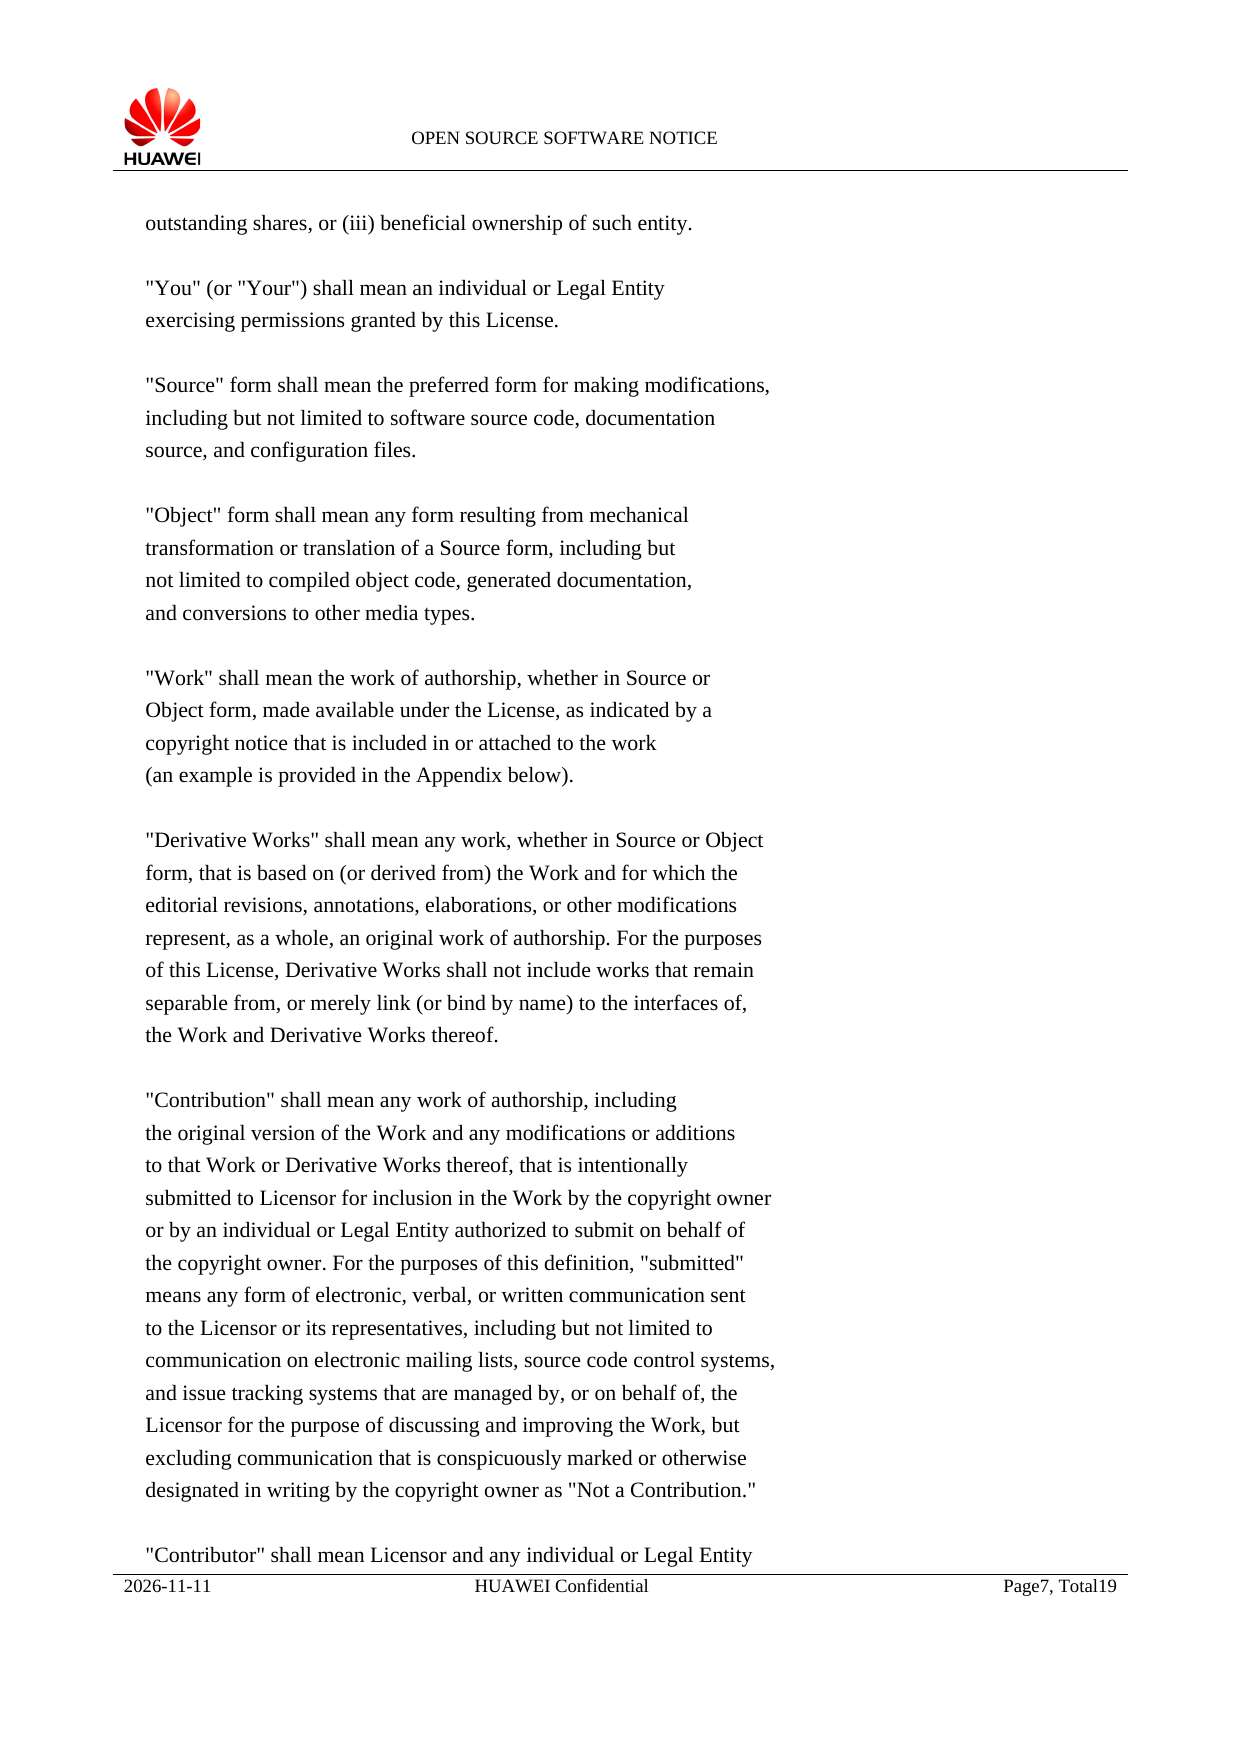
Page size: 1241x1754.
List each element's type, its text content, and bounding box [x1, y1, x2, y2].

picture [124, 88, 201, 165]
